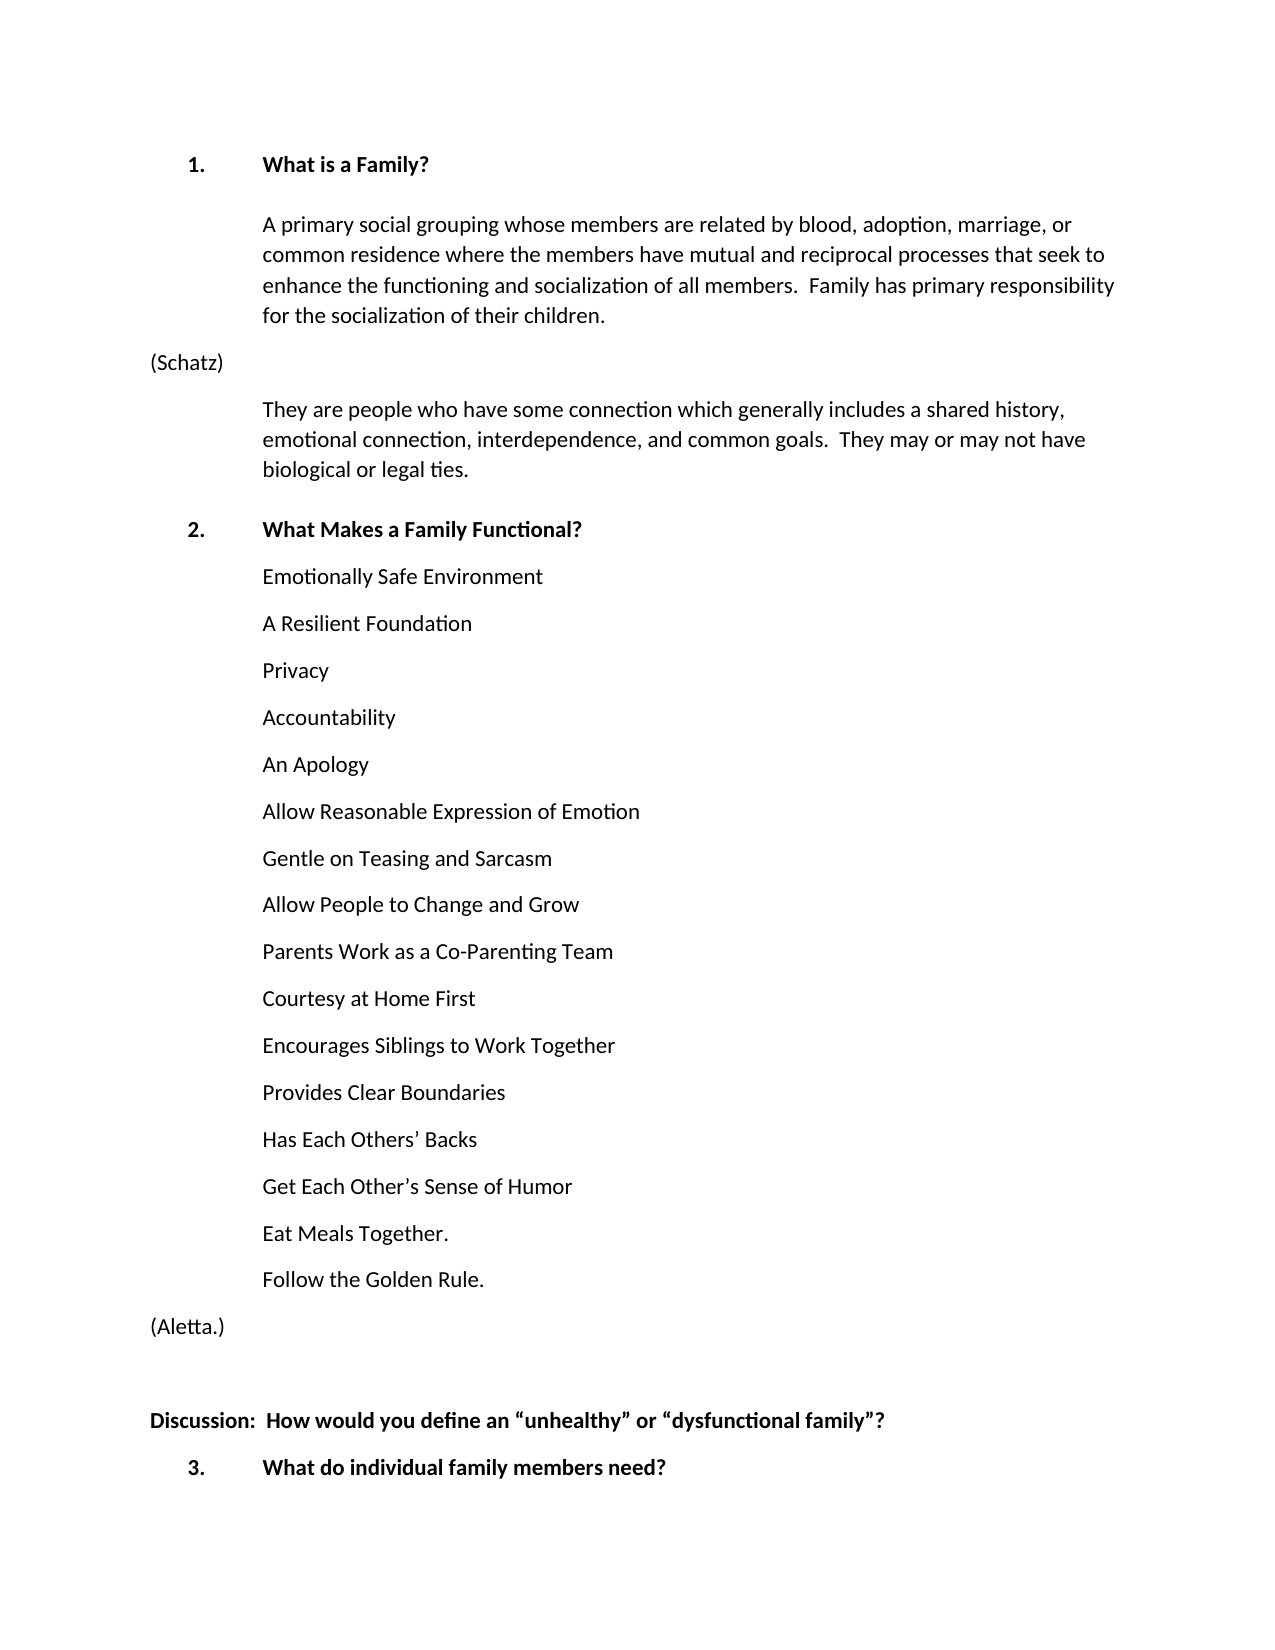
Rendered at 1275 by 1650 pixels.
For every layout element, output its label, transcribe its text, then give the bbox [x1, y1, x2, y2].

list What Makes a Family Functional? [187, 516, 1125, 544]
list A primary social grouping whose members are related by blood, adoption, marriage, or common residence where the members have mutual and reciprocal processes that seek to enhance the functioning and socialization of all members. Family has primary responsibility for the socialization of their children. [262, 210, 1125, 329]
text Courtesy at Home First [262, 984, 1125, 1012]
text (Schatz) [150, 348, 1125, 376]
text Discussion: How would you define an “unhealthy” or “dysfunctional family”? [150, 1406, 1125, 1434]
text Parents Work as a Co-Parenting Team [262, 937, 1125, 966]
text A Resilient Foundation [262, 609, 1125, 637]
text Has Each Others’ Backs [262, 1125, 1125, 1153]
text Follow the Golden Rule. [262, 1266, 1125, 1294]
text Eat Meals Together. [262, 1219, 1125, 1247]
text Privacy [262, 656, 1125, 684]
text Emotionally Safe Environment [262, 562, 1125, 591]
text (Aletta.) [150, 1312, 1125, 1341]
text Gentle on Teasing and Sarcasm [262, 844, 1125, 872]
list What is a Family? [187, 150, 1125, 178]
text Encourages Siblings to Work Together [262, 1031, 1125, 1059]
text Accountability [262, 703, 1125, 731]
list They are people who have some connection which generally includes a shared history, emotional connection, interdependence, and common goals. They may or may not have biological or legal ties. [262, 395, 1125, 483]
text Provides Clear Boundaries [262, 1078, 1125, 1106]
text An Apology [262, 750, 1125, 778]
text Allow People to Change and Grow [262, 891, 1125, 919]
text Get Each Other’s Sense of Humor [262, 1172, 1125, 1200]
text Allow Reasonable Expression of Emotion [262, 797, 1125, 825]
list What do individual family members need? [187, 1453, 1125, 1481]
